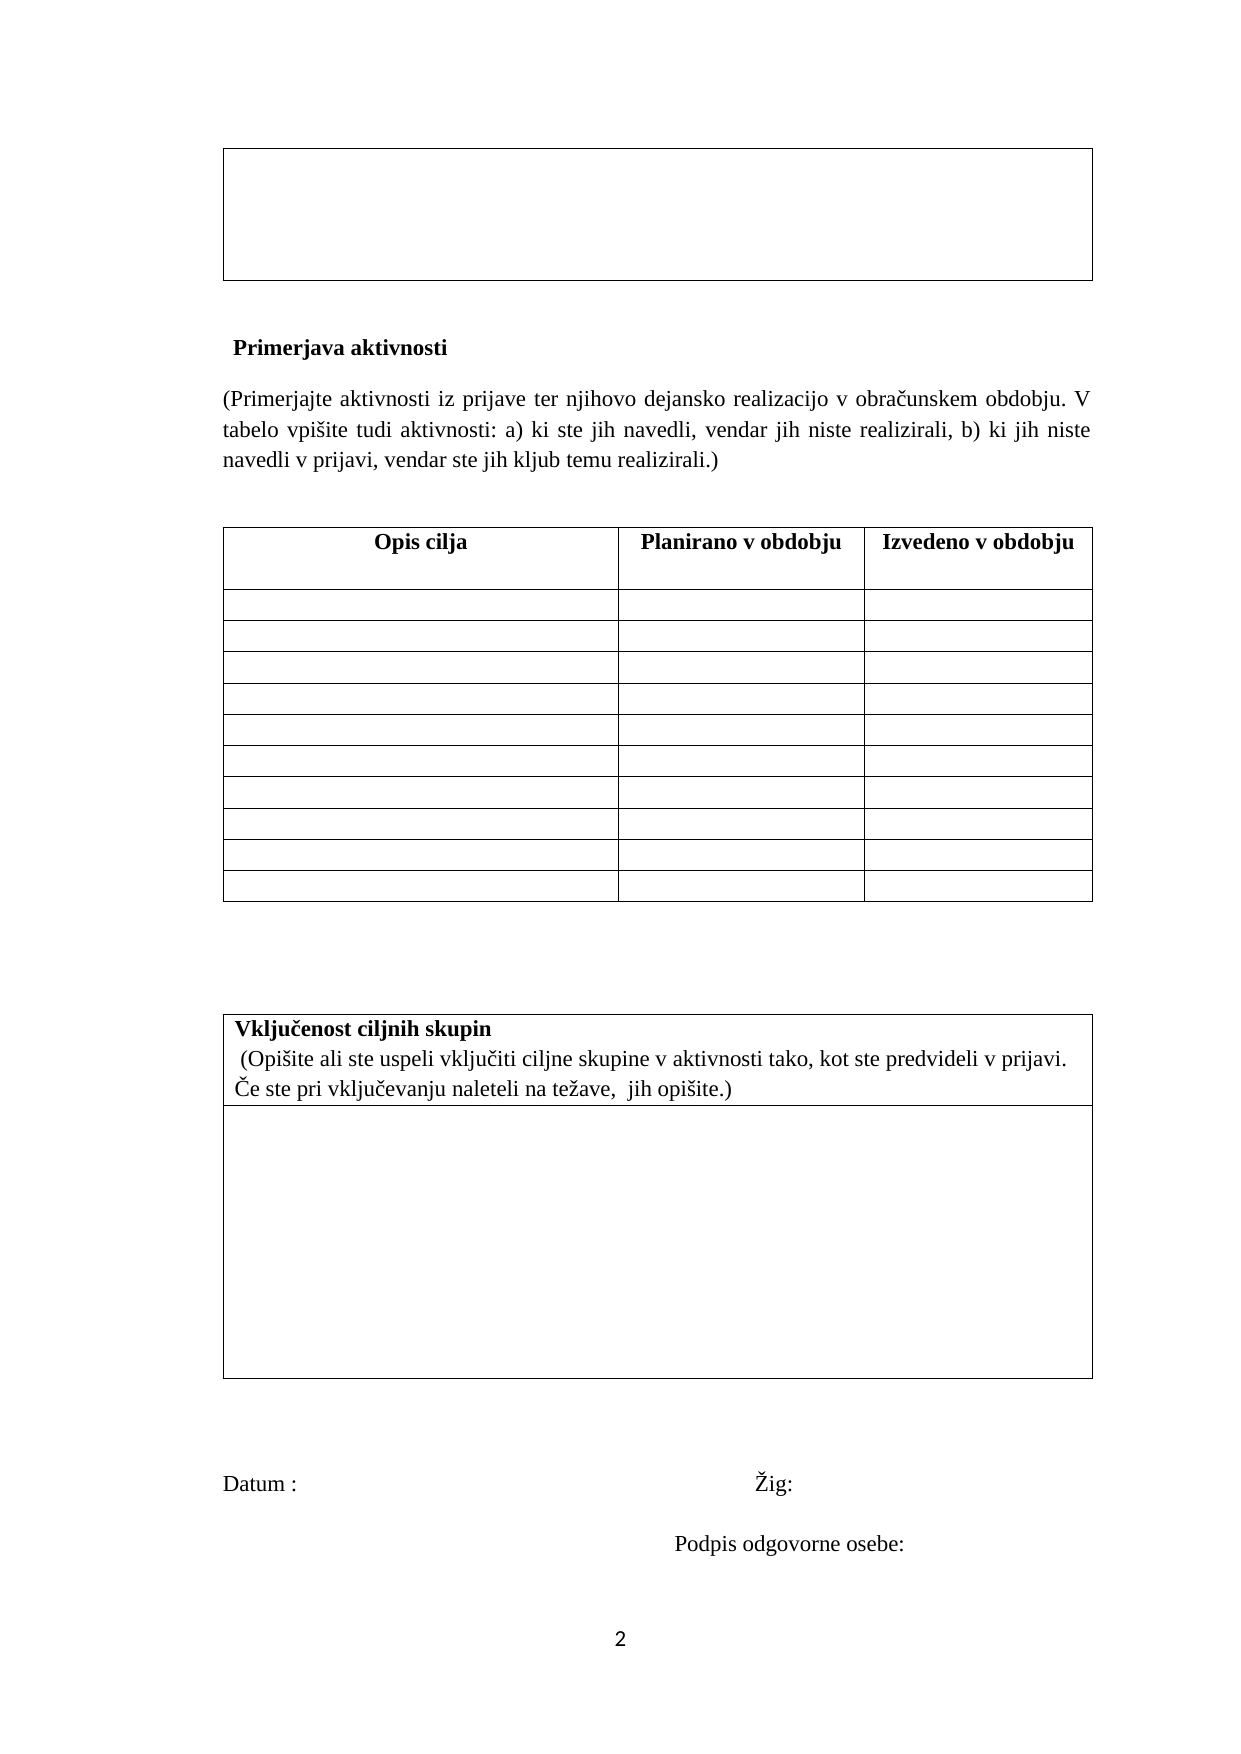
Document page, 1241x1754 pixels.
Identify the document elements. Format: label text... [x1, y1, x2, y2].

table_cell [224, 684, 618, 714]
table_cell [865, 840, 1092, 870]
table_header Izvedeno v obdobju [865, 528, 1092, 589]
table_cell [619, 871, 864, 901]
list (Primerjajte aktivnosti iz prijave ter njihovo dejansko realizacijo v obračunskem obdobju. V tabelo vpišite tudi aktivnosti: a) ki ste jih navedli, vendar jih niste realizirali, b) ki jih niste navedli v prijavi, vendar ste jih kljub temu realizirali.) [223, 386, 1093, 472]
table_cell [619, 621, 864, 651]
table_cell [224, 871, 618, 901]
table_cell [224, 1106, 1092, 1378]
table_cell [865, 621, 1092, 651]
list Datum : Žig: [223, 1470, 1093, 1496]
table_cell [865, 590, 1092, 620]
table_cell [224, 746, 618, 776]
text Primerjava aktivnosti [148, 334, 1093, 361]
table_cell [619, 590, 864, 620]
table_cell [619, 652, 864, 682]
list Podpis odgovorne osebe: [223, 1530, 1093, 1557]
table_cell [224, 590, 618, 620]
table_cell [865, 684, 1092, 714]
table_cell [619, 684, 864, 714]
table_cell [224, 715, 618, 745]
table_cell [619, 777, 864, 807]
table_header Vključenost ciljnih skupin (Opišite ali ste uspeli vključiti ciljne skupine v aktivnosti tako, kot ste predvideli v prijavi. Če ste pri vključevanju naleteli na težave, jih opišite.) [224, 1015, 1092, 1105]
table_cell [865, 871, 1092, 901]
table_cell [865, 777, 1092, 807]
table_cell [865, 746, 1092, 776]
table_cell [619, 809, 864, 839]
table_cell [619, 715, 864, 745]
table_header Opis cilja [224, 528, 618, 589]
table_cell [224, 621, 618, 651]
table_header Planirano v obdobju [619, 528, 864, 589]
table_cell [224, 840, 618, 870]
table_cell [224, 652, 618, 682]
table_cell [224, 777, 618, 807]
table_cell [865, 652, 1092, 682]
table_cell [865, 809, 1092, 839]
table_cell [865, 715, 1092, 745]
table_cell [619, 746, 864, 776]
table_cell [619, 840, 864, 870]
table_cell [224, 149, 1092, 280]
table_cell [224, 809, 618, 839]
